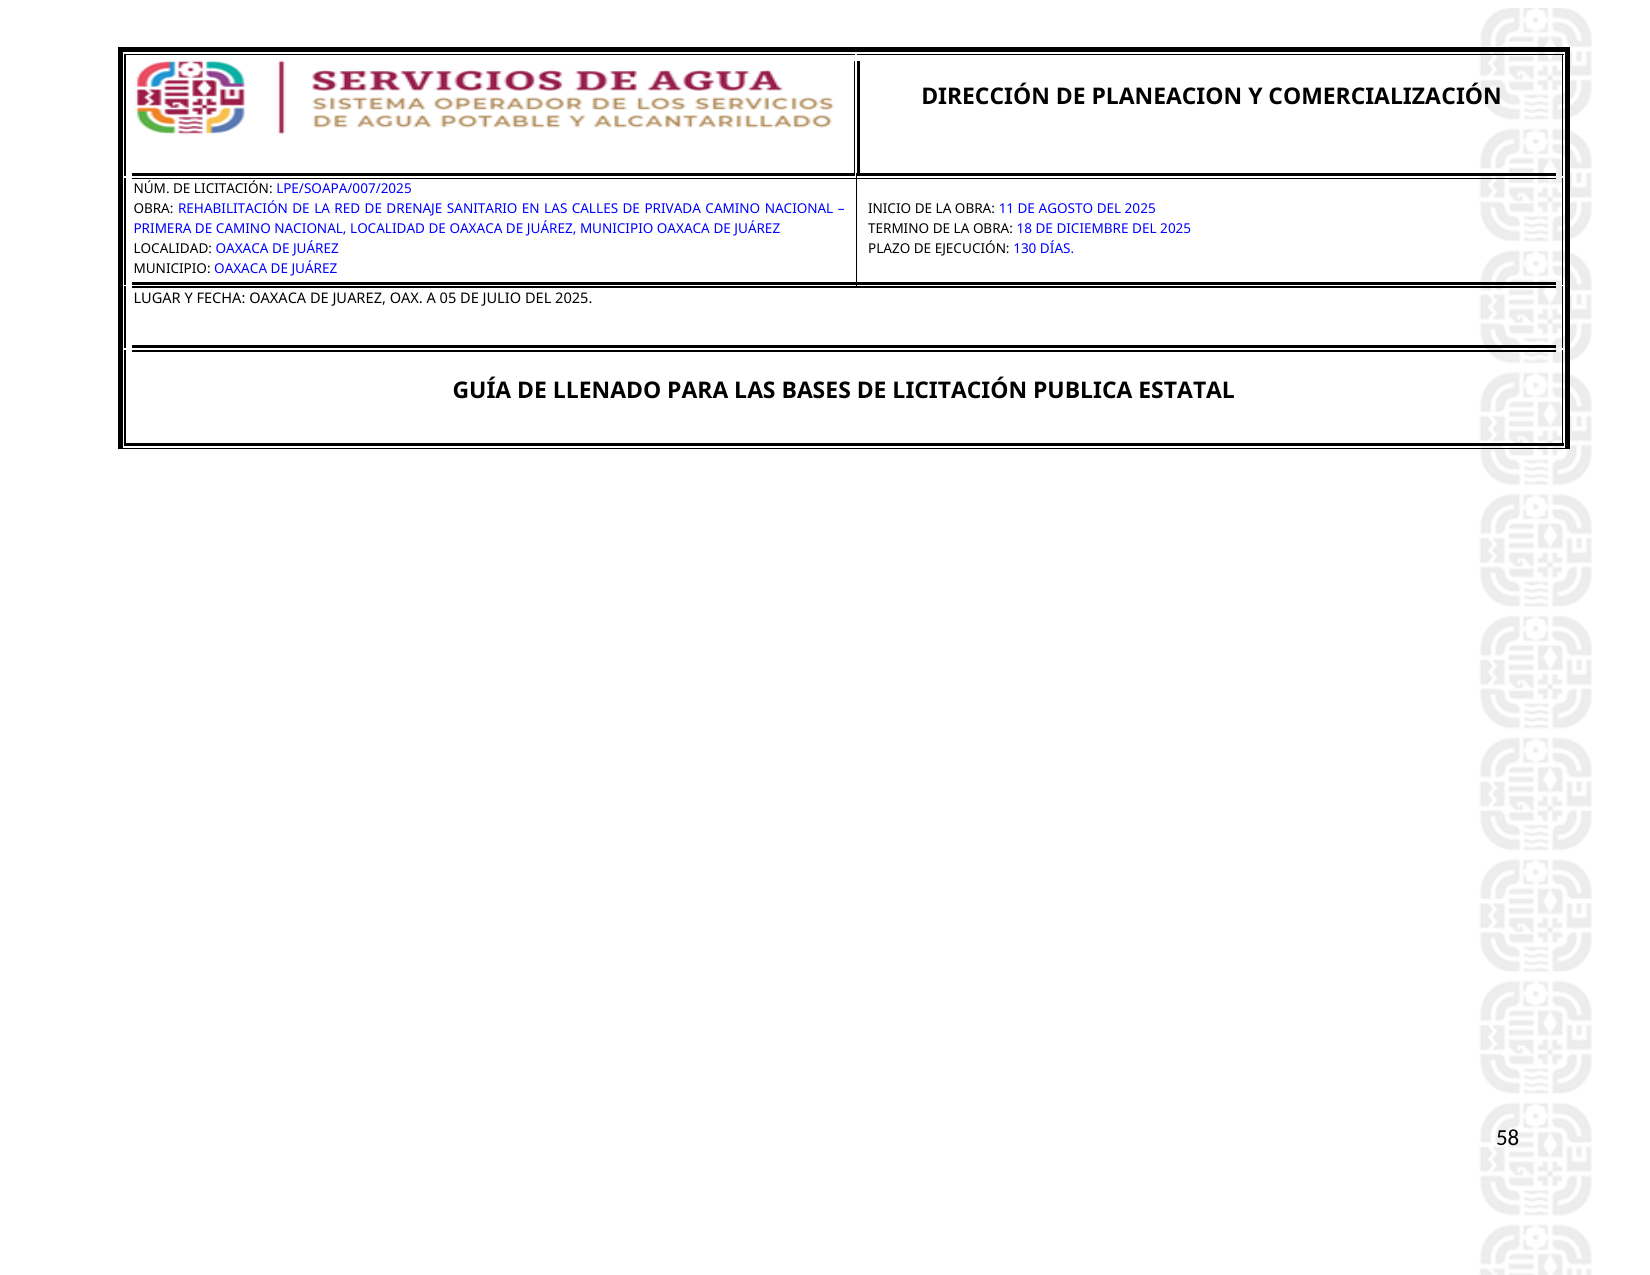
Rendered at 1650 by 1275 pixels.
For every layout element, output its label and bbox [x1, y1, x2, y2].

picture [1465, 52, 1565, 448]
picture [1469, 90, 1477, 101]
picture [1465, 8, 1595, 1275]
picture [132, 55, 842, 146]
